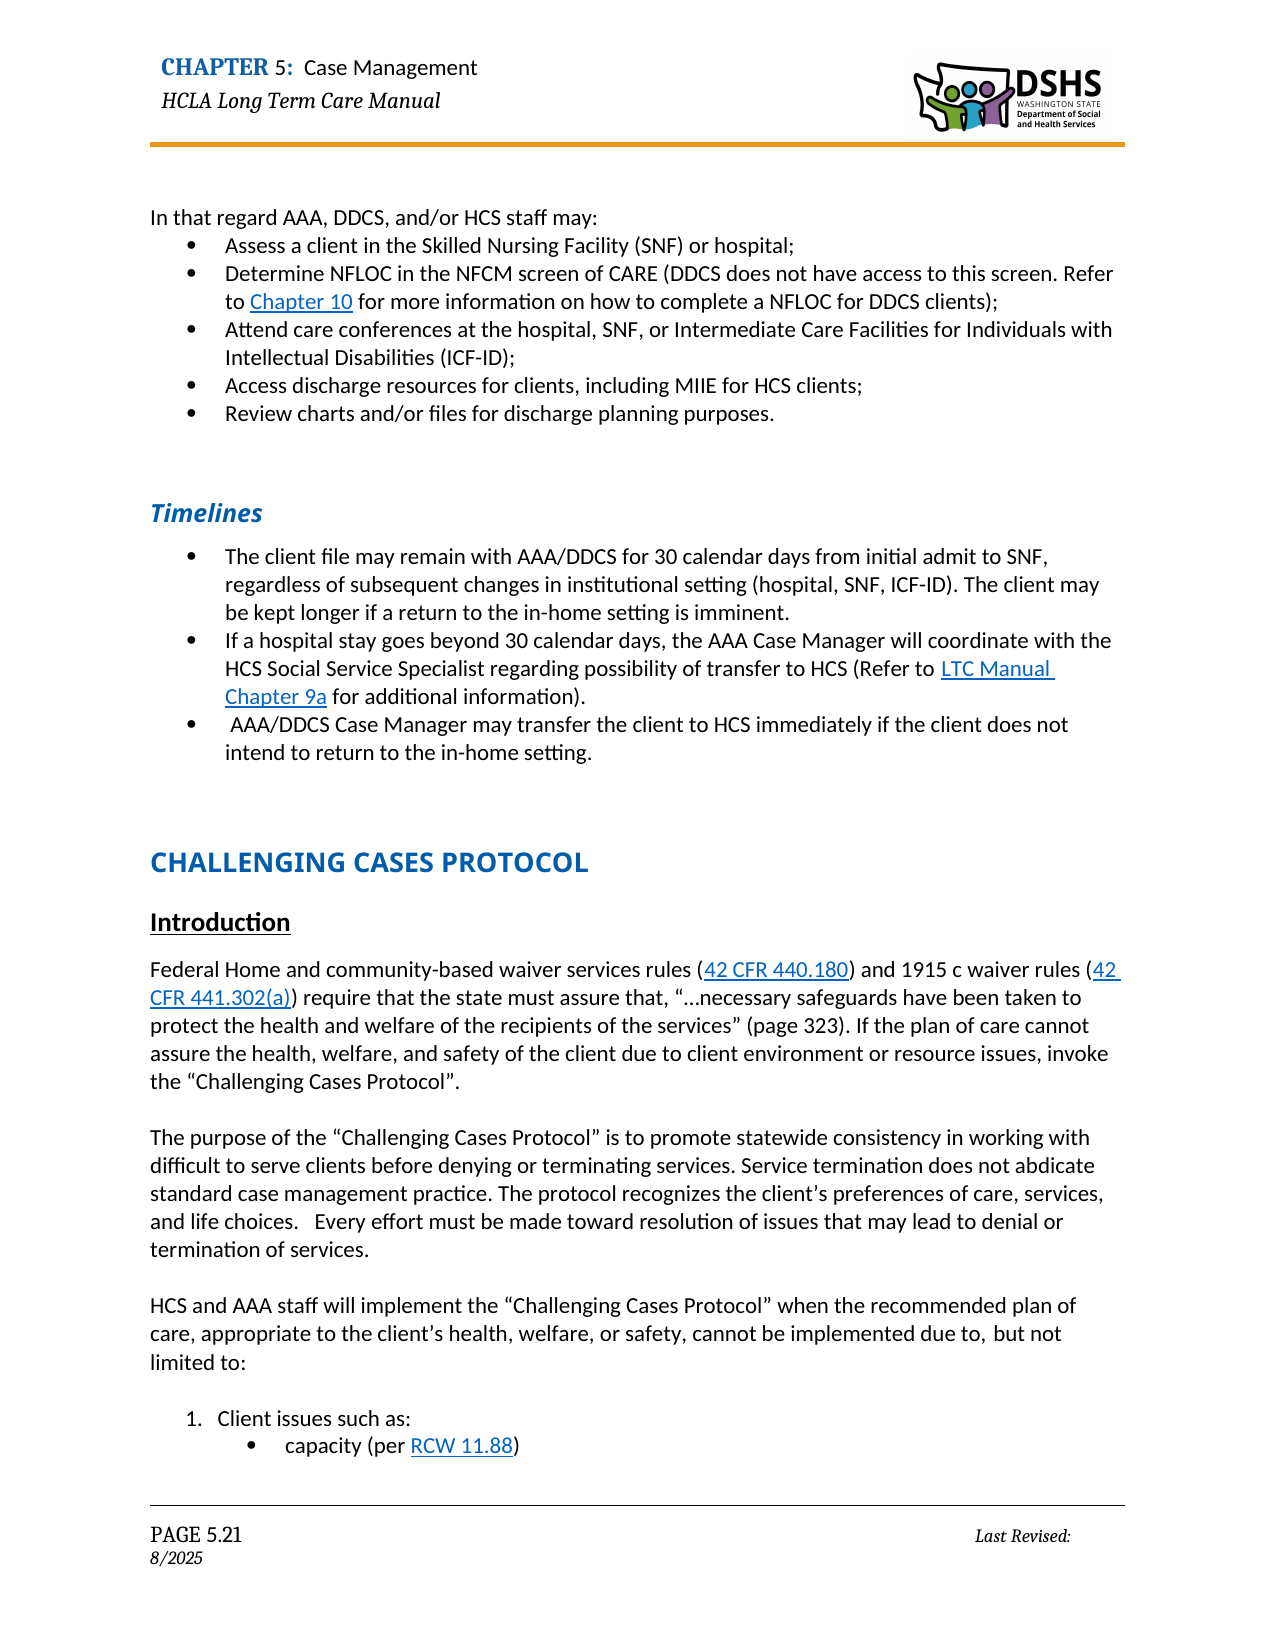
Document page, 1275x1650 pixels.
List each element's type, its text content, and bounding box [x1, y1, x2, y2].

subtitle Introduction [150, 906, 1125, 939]
list Client issues such as: [202, 1404, 1125, 1432]
list Assess a client in the Skilled Nursing Facility (SNF) or hospital; [187, 231, 1125, 259]
list capacity (per RCW 11.88) [247, 1432, 1125, 1460]
list Access discharge resources for clients, including MIIE for HCS clients; [187, 371, 1125, 399]
list The client file may remain with AAA/DDCS for 30 calendar days from initial admit to SNF, regardless of subsequent changes in institutional setting (hospital, SNF, ICF-ID). The client may be kept longer if a return to the in-home setting is imminent. [187, 542, 1125, 626]
subtitle Challenging Cases Protocol [150, 844, 1125, 881]
list AAA/DDCS Case Manager may transfer the client to HCS immediately if the client does not intend to return to the in-home setting. [187, 710, 1125, 766]
list Determine NFLOC in the NFCM screen of CARE (DDCS does not have access to this screen. Refer to Chapter 10 for more information on how to complete a NFLOC for DDCS clients); [187, 259, 1125, 315]
subtitle Timelines [150, 496, 1125, 530]
picture [907, 52, 1113, 142]
text In that regard AAA, DDCS, and/or HCS staff may: [150, 203, 1125, 231]
list Review charts and/or files for discharge planning purposes. [187, 399, 1125, 427]
text HCS and AAA staff will implement the “Challenging Cases Protocol” when the recommended plan of care, appropriate to the client’s health, welfare, or safety, cannot be implemented due to, but not limited to: [150, 1292, 1125, 1376]
list Attend care conferences at the hospital, SNF, or Intermediate Care Facilities for Individuals with Intellectual Disabilities (ICF-ID); [187, 315, 1125, 371]
text Federal Home and community-based waiver services rules (42 CFR 440.180) and 1915 c waiver rules (42 CFR 441.302(a)) require that the state must assure that, “…necessary safeguards have been taken to protect the health and welfare of the recipients of the services” (page 323). If the plan of care cannot assure the health, welfare, and safety of the client due to client environment or resource issues, invoke the “Challenging Cases Protocol”. [150, 955, 1125, 1095]
list If a hospital stay goes beyond 30 calendar days, the AAA Case Manager will coordinate with the HCS Social Service Specialist regarding possibility of transfer to HCS (Refer to LTC Manual Chapter 9a for additional information). [187, 626, 1125, 710]
text The purpose of the “Challenging Cases Protocol” is to promote statewide consistency in working with difficult to serve clients before denying or terminating services. Service termination does not abdicate standard case management practice. The protocol recognizes the client’s preferences of care, services, and life choices. Every effort must be made toward resolution of issues that may lead to denial or termination of services. [150, 1123, 1125, 1263]
